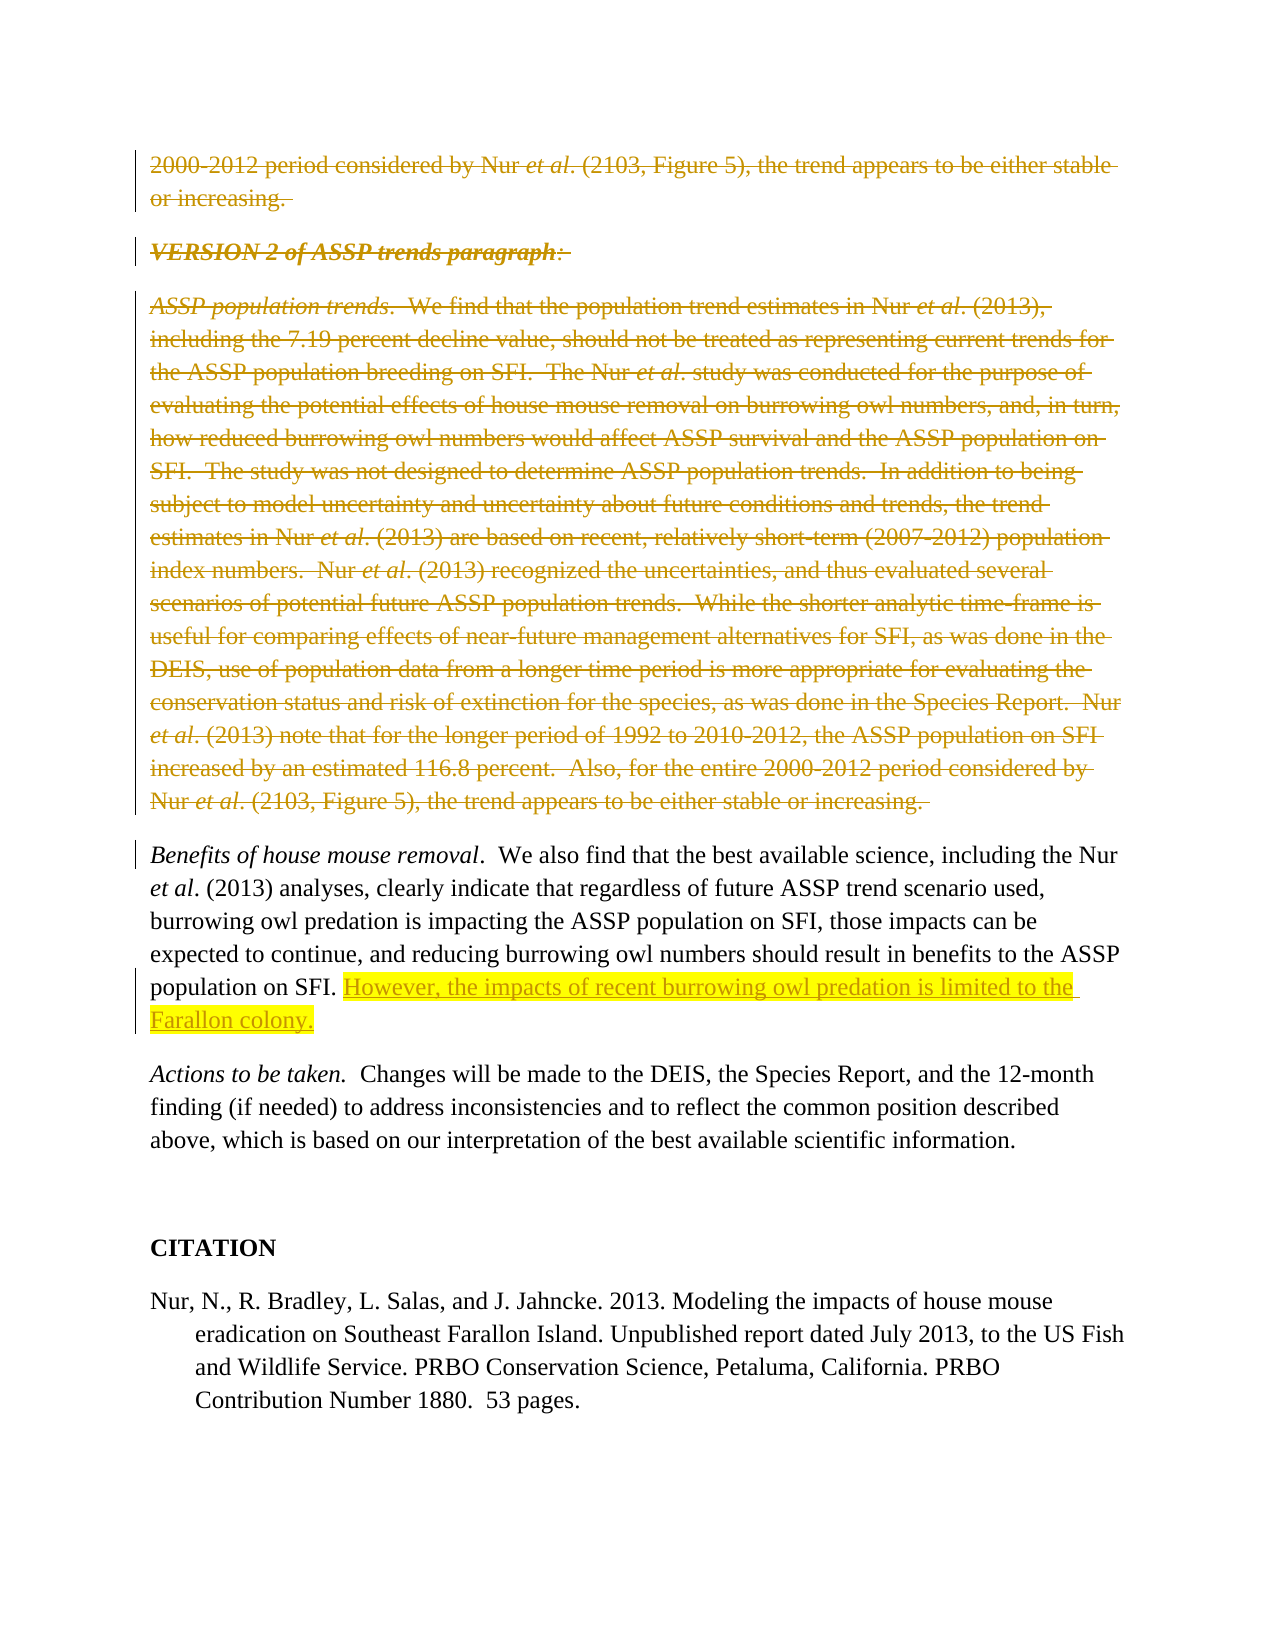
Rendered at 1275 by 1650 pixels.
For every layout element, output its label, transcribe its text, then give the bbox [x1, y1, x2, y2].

text CITATION [150, 1233, 1125, 1261]
text Benefits of house mouse removal. We also find that the best available science, including the Nur et al. (2013) analyses, clearly indicate that regardless of future ASSP trend scenario used, burrowing owl predation is impacting the ASSP population on SFI, those impacts can be expected to continue, and reducing burrowing owl numbers should result in benefits to the ASSP population on SFI. [150, 840, 1125, 1034]
text Actions to be taken. Changes will be made to the DEIS, the Species Report, and the 12-month finding (if needed) to address inconsistencies and to reflect the common position described above, which is based on our interpretation of the best available scientific information. [150, 1059, 1125, 1154]
text Nur, N., R. Bradley, L. Salas, and J. Jahncke. 2013. Modeling the impacts of house mouse eradication on Southeast Farallon Island. Unpublished report dated July 2013, to the US Fish and Wildlife Service. PRBO Conservation Science, Petaluma, California. PRBO Contribution Number 1880. 53 pages. [150, 1286, 1125, 1414]
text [150, 150, 1125, 212]
